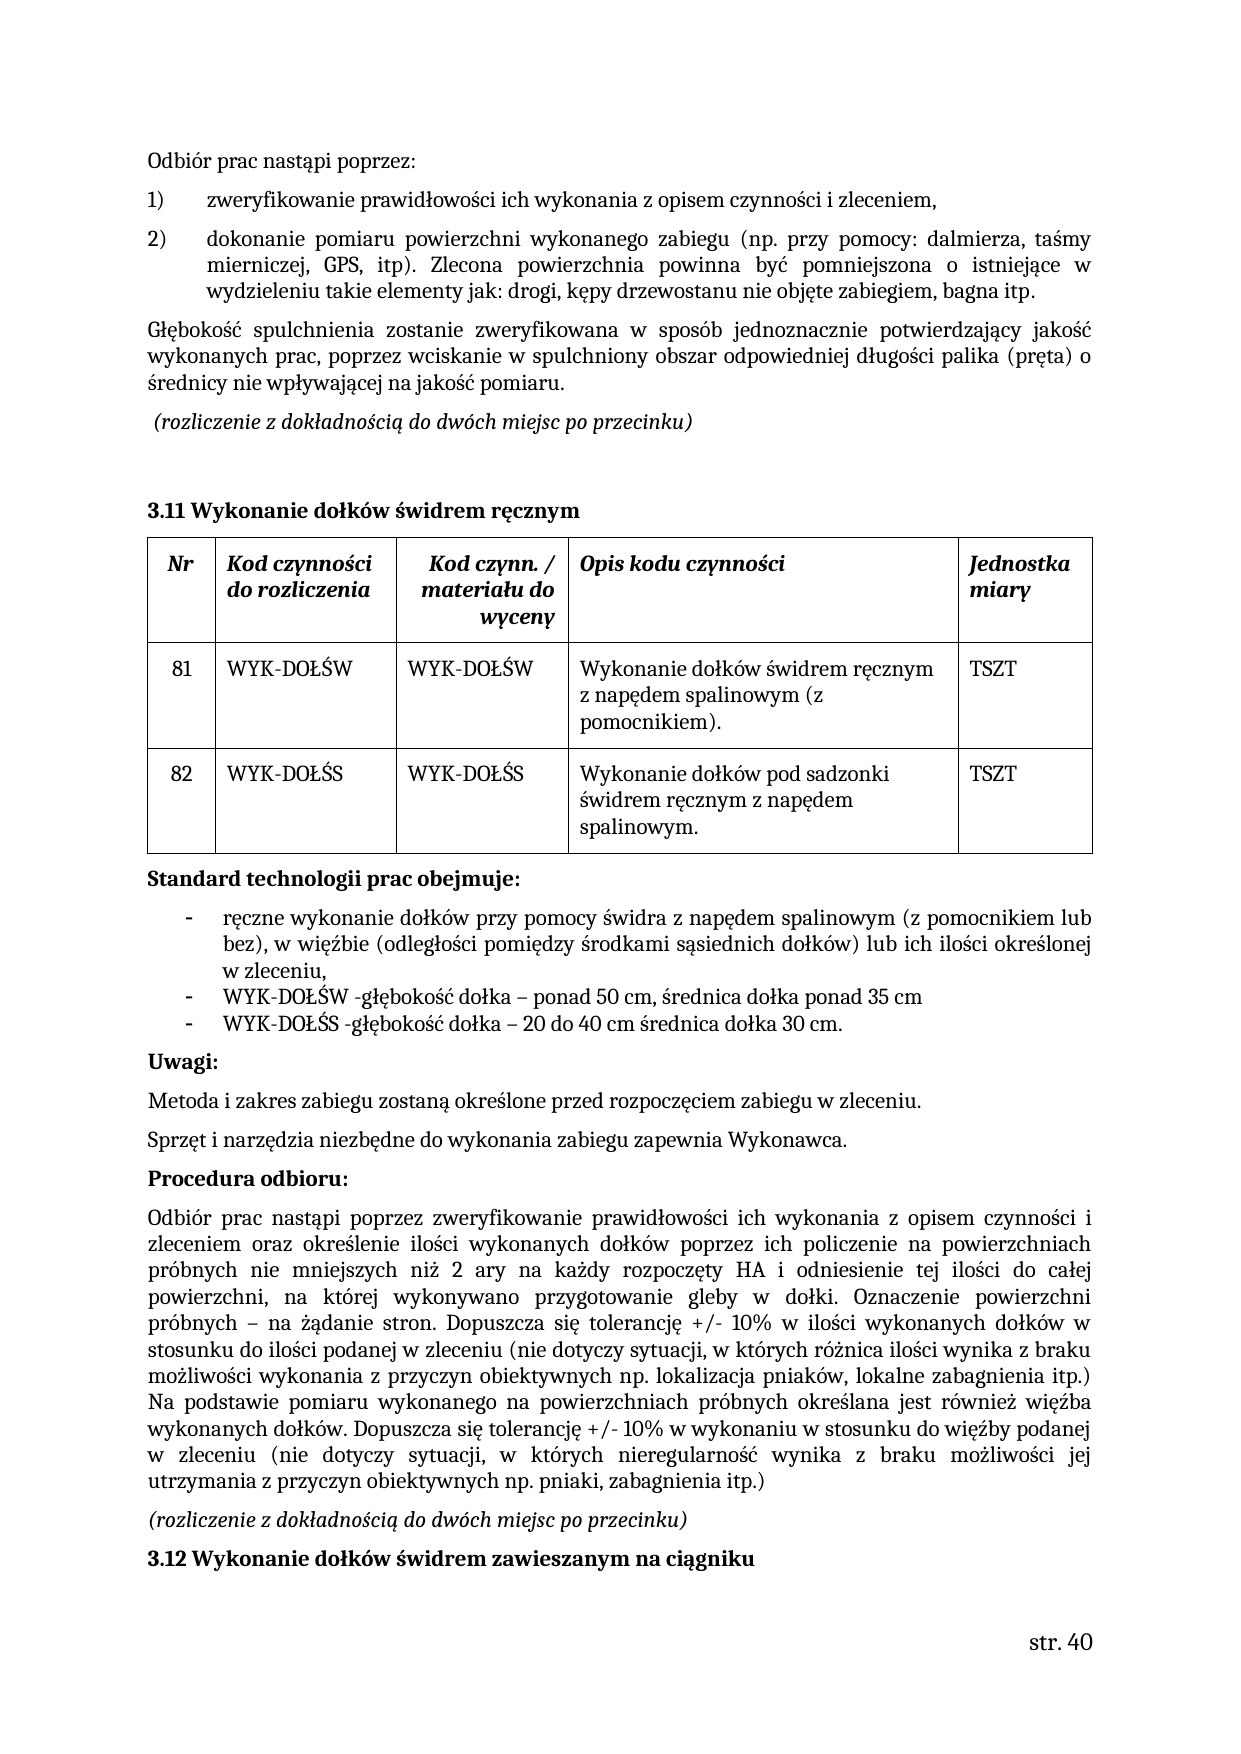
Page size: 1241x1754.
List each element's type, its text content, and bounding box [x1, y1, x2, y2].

text 3.11 Wykonanie dołków świdrem ręcznym [148, 498, 1093, 525]
text Procedura odbioru: [148, 1166, 1093, 1192]
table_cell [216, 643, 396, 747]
text Odbiór prac nastąpi poprzez: [148, 148, 1093, 174]
text Metoda i zakres zabiegu zostaną określone przed rozpoczęciem zabiegu w zleceniu. [148, 1088, 1093, 1114]
text Odbiór prac nastąpi poprzez zweryfikowanie prawidłowości ich wykonania z opisem czynności i zleceniem oraz określenie ilości wykonanych dołków poprzez ich policzenie na powierzchniach próbnych nie mniejszych niż 2 ary na każdy rozpoczęty HA i odniesienie tej ilości do całej powierzchni, na której wykonywano przygotowanie gleby w dołki. Oznaczenie powierzchni próbnych – na żądanie stron. Dopuszcza się tolerancję +/- 10% w ilości wykonanych dołków w stosunku do ilości podanej w zleceniu (nie dotyczy sytuacji, w których różnica ilości wynika z braku możliwości wykonania z przyczyn obiektywnych np. lokalizacja pniaków, lokalne zabagnienia itp.) Na podstawie pomiaru wykonanego na powierzchniach próbnych określana jest również więźba wykonanych dołków. Dopuszcza się tolerancję +/- 10% w wykonaniu w stosunku do więźby podanej w zleceniu (nie dotyczy sytuacji, w których nieregularność wynika z braku możliwości jej utrzymania z przyczyn obiektywnych np. pniaki, zabagnienia itp.) [148, 1204, 1093, 1494]
text Uwagi: [148, 1049, 1093, 1076]
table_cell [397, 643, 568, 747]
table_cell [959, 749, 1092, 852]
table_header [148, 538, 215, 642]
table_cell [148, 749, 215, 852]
text (rozliczenie z dokładnością do dwóch miejsc po przecinku) [148, 408, 1093, 435]
text 2) dokonanie pomiaru powierzchni wykonanego zabiegu (np. przy pomocy: dalmierza, taśmy mierniczej, GPS, itp). Zlecona powierzchnia powinna być pomniejszona o istniejące w wydzieleniu takie elementy jak: drogi, kępy drzewostanu nie objęte zabiegiem, bagna itp. [148, 225, 1093, 304]
list ręczne wykonanie dołków przy pomocy świdra z napędem spalinowym (z pomocnikiem lub bez), w więźbie (odległości pomiędzy środkami sąsiednich dołków) lub ich ilości określonej w zleceniu, [185, 905, 1093, 984]
list WYK-DOŁŚW -głębokość dołka – ponad 50 cm, średnica dołka ponad 35 cm [185, 984, 1093, 1010]
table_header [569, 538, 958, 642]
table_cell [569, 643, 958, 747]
text 1) zweryfikowanie prawidłowości ich wykonania z opisem czynności i zleceniem, [148, 186, 1093, 213]
text 3.12 Wykonanie dołków świdrem zawieszanym na ciągniku [148, 1546, 1093, 1572]
text Standard technologii prac obejmuje: [148, 866, 1093, 892]
text Sprzęt i narzędzia niezbędne do wykonania zabiegu zapewnia Wykonawca. [148, 1127, 1093, 1153]
list WYK-DOŁŚS -głębokość dołka – 20 do 40 cm średnica dołka 30 cm. [185, 1010, 1093, 1037]
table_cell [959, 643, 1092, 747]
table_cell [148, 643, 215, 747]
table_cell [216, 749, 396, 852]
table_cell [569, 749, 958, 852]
text (rozliczenie z dokładnością do dwóch miejsc po przecinku) [148, 1507, 1093, 1533]
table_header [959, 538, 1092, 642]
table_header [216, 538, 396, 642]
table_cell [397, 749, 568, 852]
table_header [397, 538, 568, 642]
text Głębokość spulchnienia zostanie zweryfikowana w sposób jednoznacznie potwierdzający jakość wykonanych prac, poprzez wciskanie w spulchniony obszar odpowiedniej długości palika (pręta) o średnicy nie wpływającej na jakość pomiaru. [148, 317, 1093, 396]
